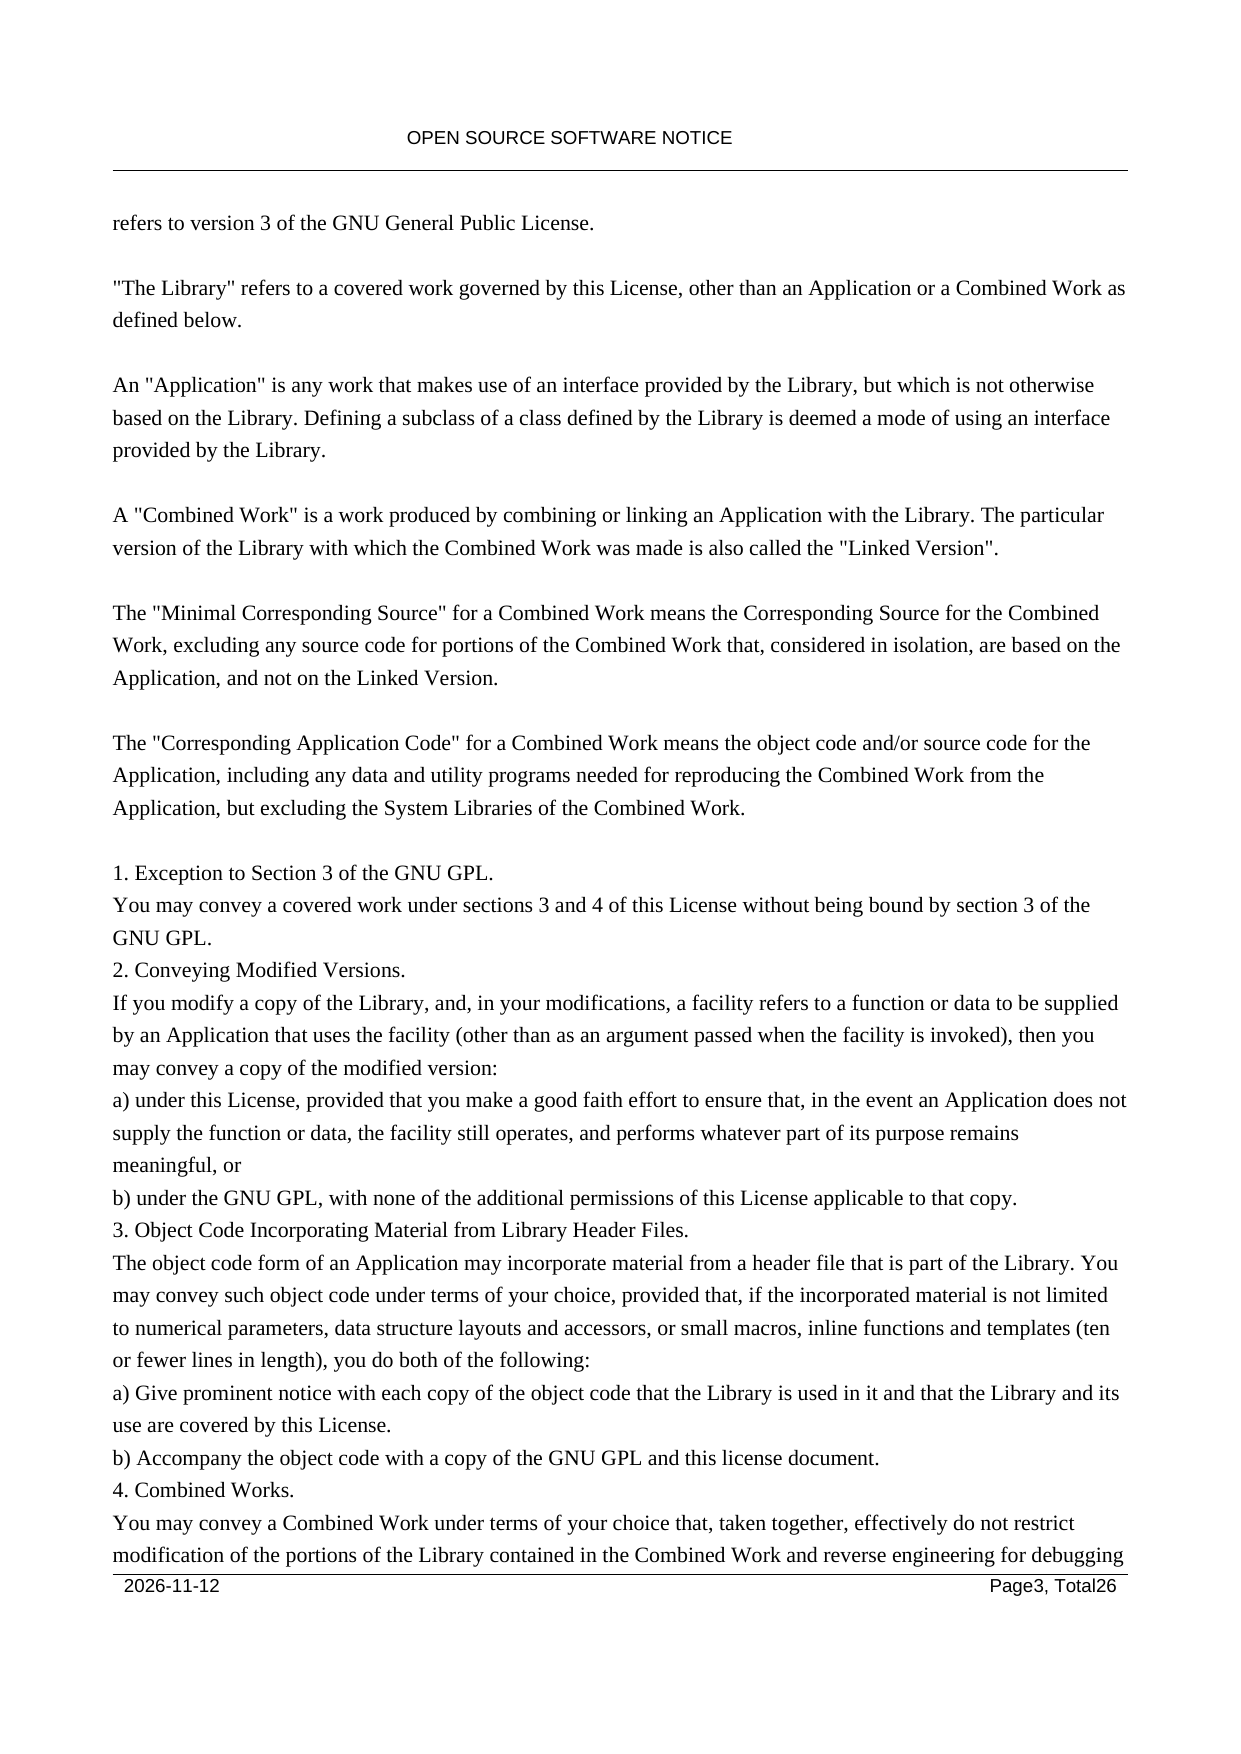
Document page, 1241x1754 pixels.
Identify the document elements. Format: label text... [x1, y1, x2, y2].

text b) Accompany the object code with a copy of the GNU GPL and this license document. [112, 1441, 1128, 1474]
text 1. Exception to Section 3 of the GNU GPL. [112, 856, 1128, 889]
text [112, 206, 1128, 239]
text A "Combined Work" is a work produced by combining or linking an Application with the Library. The particular version of the Library with which the Combined Work was made is also called the "Linked Version". [112, 499, 1128, 564]
text An "Application" is any work that makes use of an interface provided by the Library, but which is not otherwise based on the Library. Defining a subclass of a class defined by the Library is deemed a mode of using an interface provided by the Library. [112, 369, 1128, 466]
text a) Give prominent notice with each copy of the object code that the Library is used in it and that the Library and its use are covered by this License. [112, 1376, 1128, 1441]
text b) under the GNU GPL, with none of the additional permissions of this License applicable to that copy. [112, 1181, 1128, 1214]
text You may convey a covered work under sections 3 and 4 of this License without being bound by section 3 of the GNU GPL. [112, 889, 1128, 954]
text 2. Conveying Modified Versions. [112, 954, 1128, 986]
text The "Corresponding Application Code" for a Combined Work means the object code and/or source code for the Application, including any data and utility programs needed for reproducing the Combined Work from the Application, but excluding the System Libraries of the Combined Work. [112, 726, 1128, 824]
text 4. Combined Works. [112, 1474, 1128, 1506]
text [112, 1506, 1128, 1571]
text The "Minimal Corresponding Source" for a Combined Work means the Corresponding Source for the Combined Work, excluding any source code for portions of the Combined Work that, considered in isolation, are based on the Application, and not on the Linked Version. [112, 596, 1128, 694]
text "The Library" refers to a covered work governed by this License, other than an Application or a Combined Work as defined below. [112, 271, 1128, 336]
text The object code form of an Application may incorporate material from a header file that is part of the Library. You may convey such object code under terms of your choice, provided that, if the incorporated material is not limited to numerical parameters, data structure layouts and accessors, or small macros, inline functions and templates (ten or fewer lines in length), you do both of the following: [112, 1246, 1128, 1376]
text 3. Object Code Incorporating Material from Library Header Files. [112, 1214, 1128, 1246]
text If you modify a copy of the Library, and, in your modifications, a facility refers to a function or data to be supplied by an Application that uses the facility (other than as an argument passed when the facility is invoked), then you may convey a copy of the modified version: [112, 986, 1128, 1084]
text a) under this License, provided that you make a good faith effort to ensure that, in the event an Application does not supply the function or data, the facility still operates, and performs whatever part of its purpose remains meaningful, or [112, 1084, 1128, 1181]
